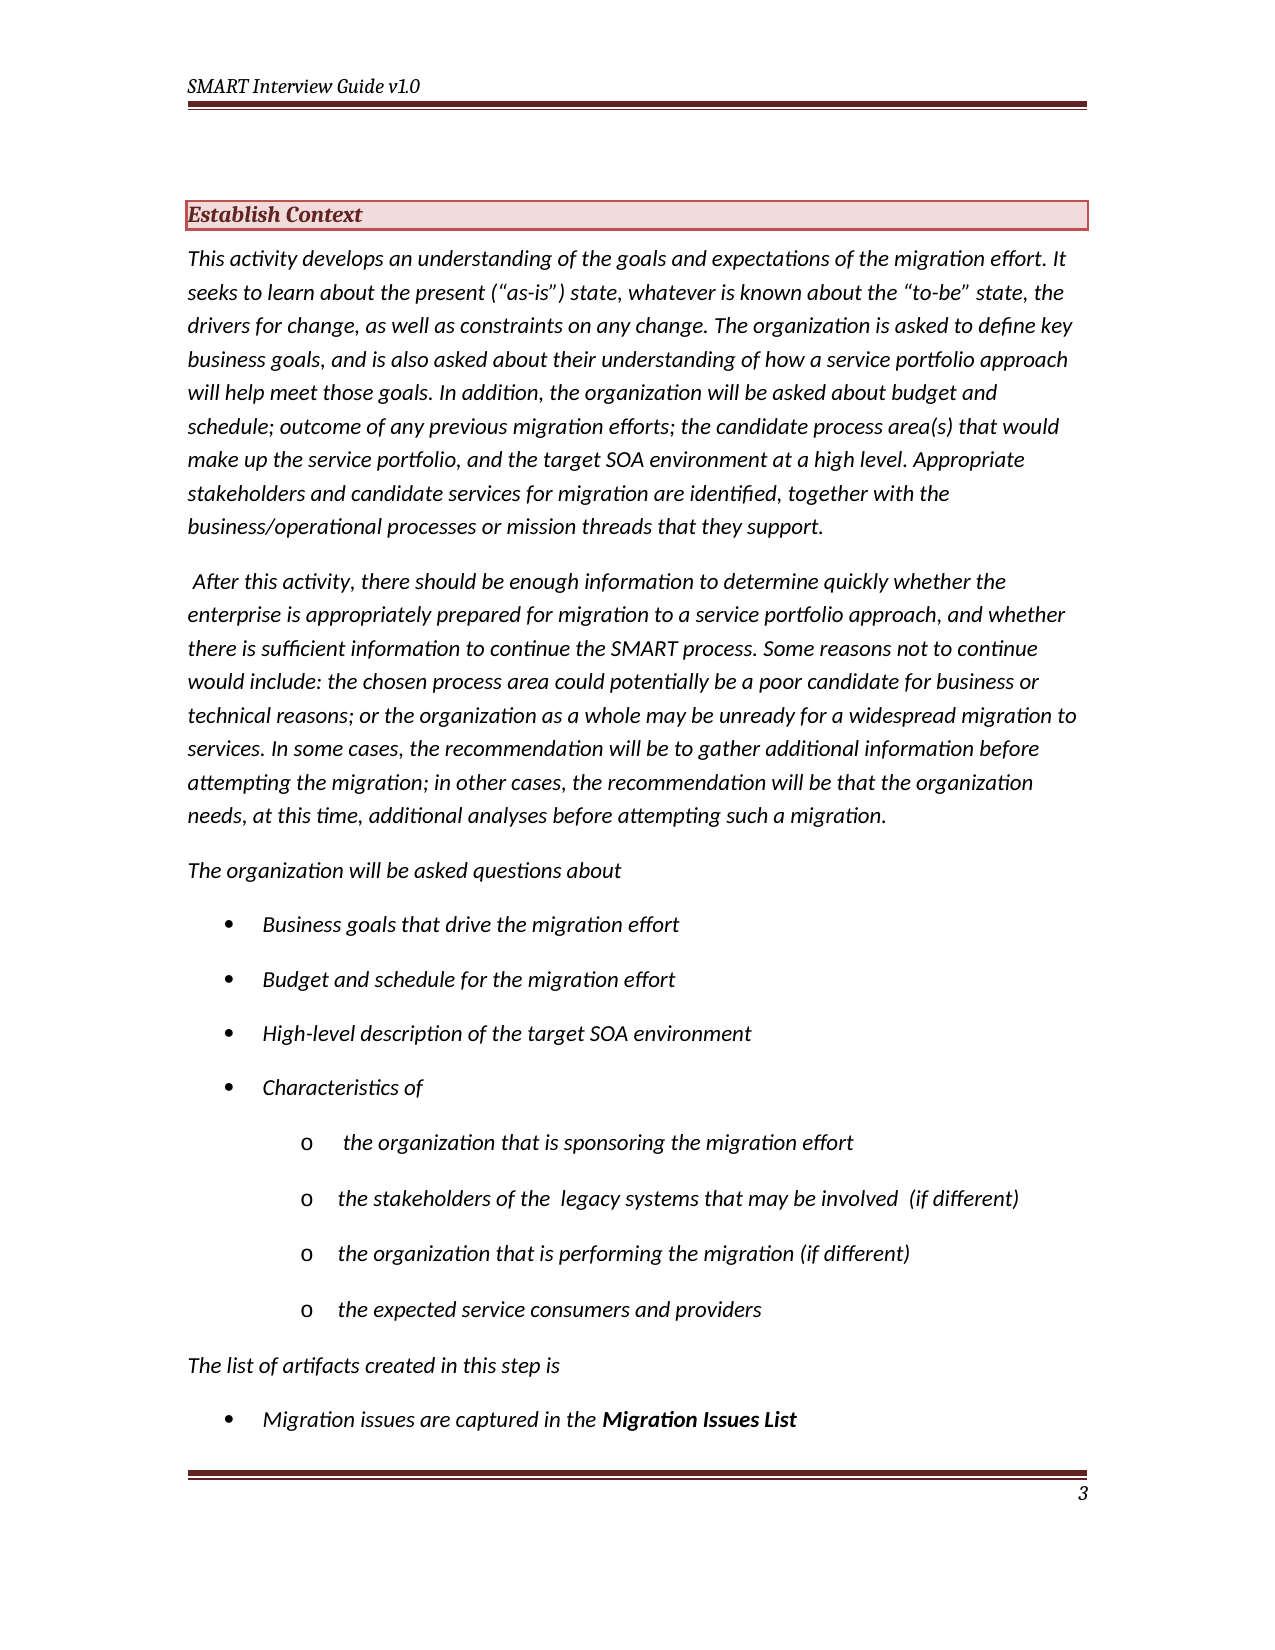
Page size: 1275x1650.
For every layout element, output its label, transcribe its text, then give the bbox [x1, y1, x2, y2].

list High-level description of the target SOA environment [225, 1019, 1087, 1047]
list the expected service consumers and providers [300, 1295, 1087, 1324]
list Business goals that drive the migration effort [225, 910, 1087, 938]
list the organization that is performing the migration (if different) [300, 1239, 1087, 1269]
text The organization will be asked questions about [187, 856, 1087, 884]
text This activity develops an understanding of the goals and expectations of the migration effort. It seeks to learn about the present (“as-is”) state, whatever is known about the “to-be” state, the drivers for change, as well as constraints on any change. The organization is asked to define key business goals, and is also asked about their understanding of how a service portfolio approach will help meet those goals. In addition, the organization will be asked about budget and schedule; outcome of any previous migration efforts; the candidate process area(s) that would make up the service portfolio, and the target SOA environment at a high level. Appropriate stakeholders and candidate services for migration are identified, together with the business/operational processes or mission threads that they support. [187, 244, 1087, 540]
list the organization that is sponsoring the migration effort [300, 1128, 1087, 1157]
list the stakeholders of the legacy systems that may be involved (if different) [300, 1184, 1087, 1213]
text The list of artifacts created in this step is [187, 1351, 1087, 1379]
list Budget and schedule for the migration effort [225, 965, 1087, 993]
text After this activity, there should be enough information to determine quickly whether the enterprise is appropriately prepared for migration to a service portfolio approach, and whether there is sufficient information to continue the SMART process. Some reasons not to continue would include: the chosen process area could potentially be a poor candidate for business or technical reasons; or the organization as a whole may be unready for a widespread migration to services. In some cases, the recommendation will be to gather additional information before attempting the migration; in other cases, the recommendation will be that the organization needs, at this time, additional analyses before attempting such a migration. [187, 567, 1087, 829]
subtitle Establish Context [188, 202, 1087, 228]
list Migration issues are captured in the Migration Issues List [225, 1406, 1087, 1433]
list Characteristics of [225, 1073, 1087, 1101]
